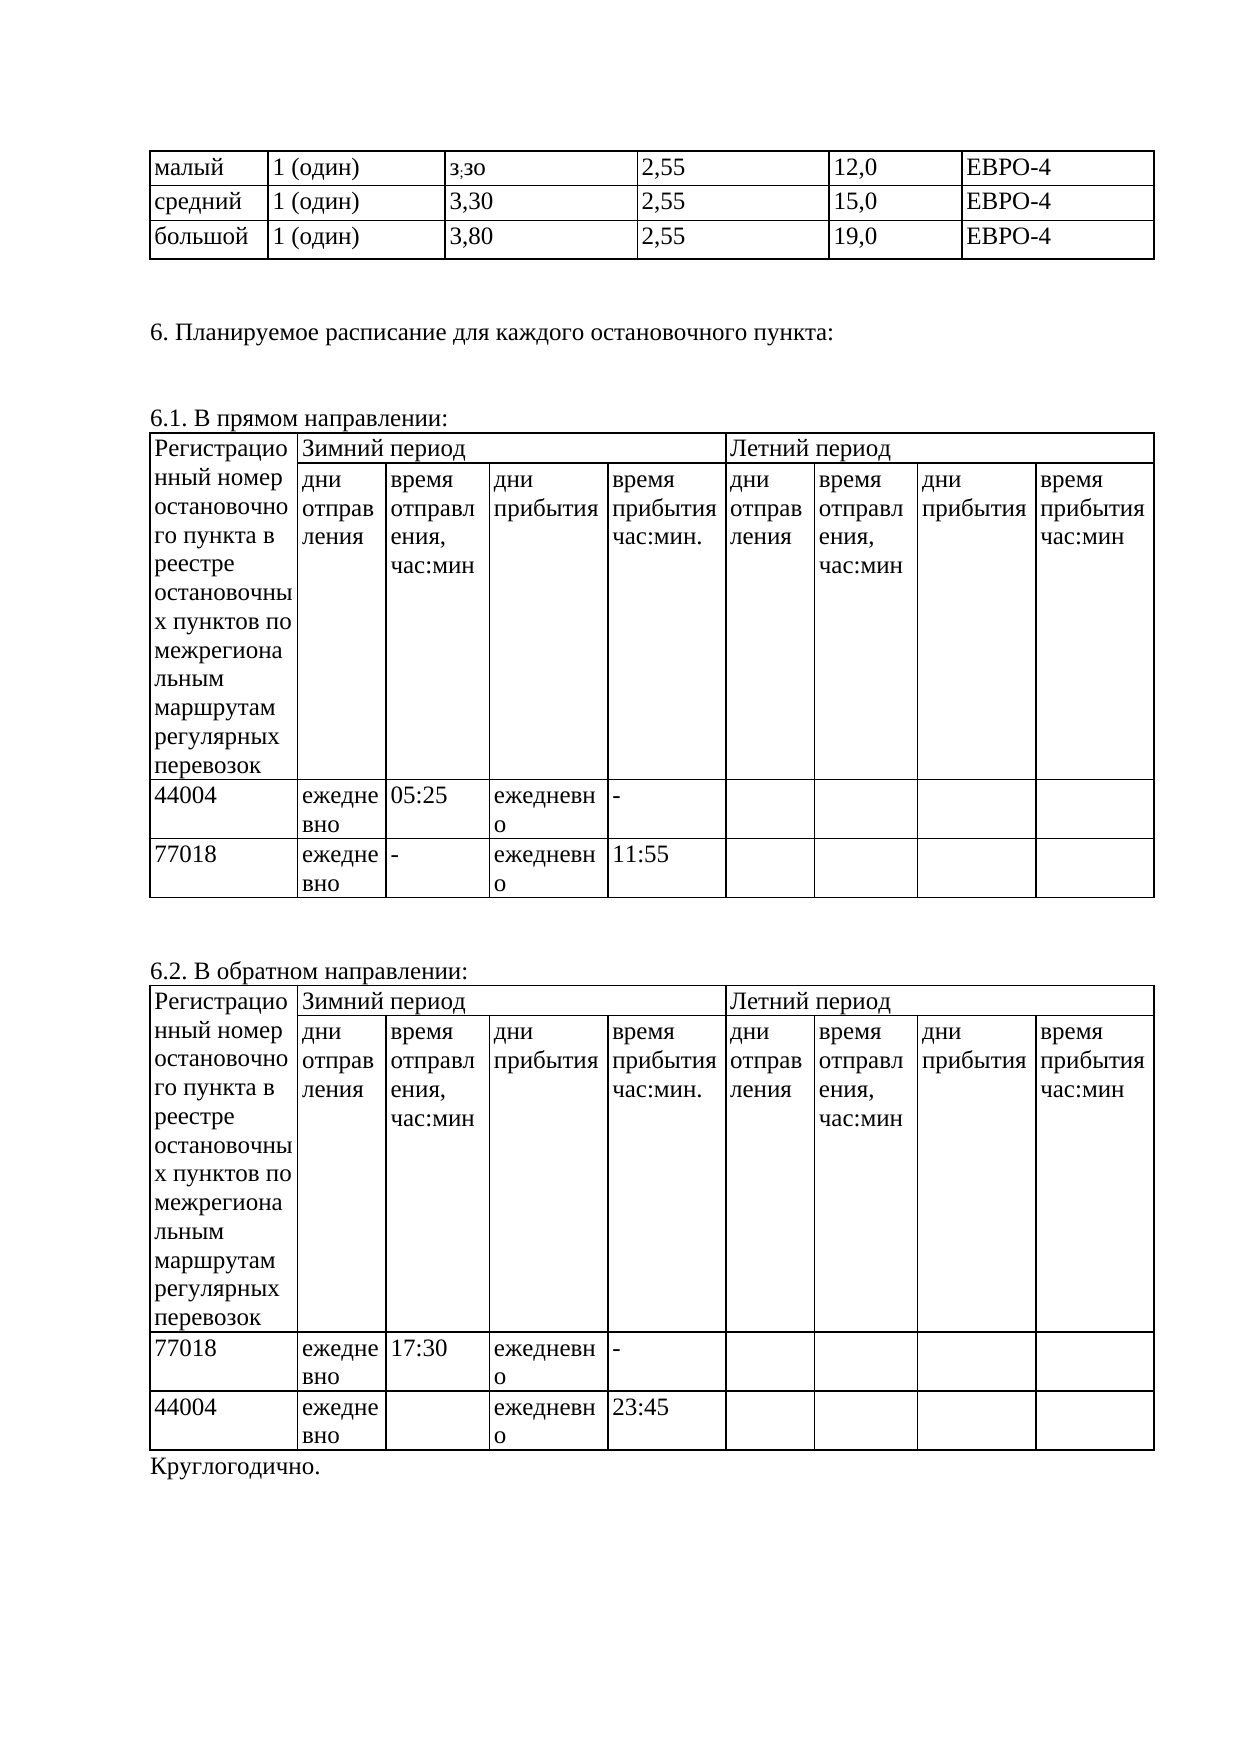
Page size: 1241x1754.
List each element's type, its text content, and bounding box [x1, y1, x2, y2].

table_cell [918, 839, 1035, 897]
table_cell 44004 [151, 1392, 297, 1449]
table_cell 1 (один) [269, 221, 444, 258]
table_cell 11:55 [609, 839, 725, 897]
table_cell [1037, 839, 1153, 897]
table_cell время прибытия час:мин [1037, 1016, 1153, 1331]
table_cell дни отправления [727, 464, 814, 778]
table_cell ежедневно [490, 1333, 607, 1390]
table_cell 17:30 [387, 1333, 489, 1390]
table_cell ежедневно [298, 839, 385, 897]
table_cell 19,0 [830, 221, 961, 258]
table_cell 15,0 [830, 186, 961, 220]
table_cell [815, 780, 917, 838]
table_cell ежедневно [490, 1392, 607, 1449]
table_cell 05:25 [387, 780, 489, 838]
table_cell [815, 1333, 917, 1390]
table_cell [387, 1392, 489, 1449]
table_cell дни отправления [727, 1016, 814, 1331]
table_cell время отправления, час:мин [815, 1016, 917, 1331]
table_cell 44004 [151, 780, 297, 838]
table_cell 12,0 [830, 152, 961, 184]
table_cell [815, 839, 917, 897]
table_cell 2,55 [638, 221, 828, 258]
table_cell [1037, 1333, 1153, 1390]
table_cell ежедневно [490, 780, 607, 838]
table_cell большой [151, 221, 267, 258]
table_cell дни отправления [298, 464, 385, 778]
table_header Летний период [727, 434, 1153, 462]
table_cell [918, 780, 1035, 838]
table_cell [727, 1333, 814, 1390]
table_cell средний [151, 186, 267, 220]
table_cell время прибытия час:мин. [609, 464, 725, 778]
table_cell ежедневно [298, 1333, 385, 1390]
table_header Летний период [727, 986, 1153, 1015]
text 6.1. В прямом направлении: [150, 403, 1090, 432]
text Круглогодично. [150, 1451, 1090, 1479]
table_cell дни прибытия [918, 1016, 1035, 1331]
table_header Зимний период [298, 986, 725, 1015]
table_cell дни прибытия [490, 464, 607, 778]
table_cell з;зо [446, 152, 637, 184]
table_cell дни прибытия [918, 464, 1035, 778]
table_cell время прибытия час:мин. [609, 1016, 725, 1331]
table_cell ЕВРО-4 [963, 186, 1153, 220]
table_cell [815, 1392, 917, 1449]
table_cell малый [151, 152, 267, 184]
table_cell [918, 1392, 1035, 1449]
table_cell - [609, 780, 725, 838]
table_cell [1037, 1392, 1153, 1449]
table_cell дни прибытия [490, 1016, 607, 1331]
table_cell ежедневно [298, 1392, 385, 1449]
table_cell 2,55 [638, 152, 828, 184]
table_cell 3,30 [446, 186, 637, 220]
table_cell дни отправления [298, 1016, 385, 1331]
table_cell 3,80 [446, 221, 637, 258]
table_header Регистрационный номер остановочного пункта в реестре остановочных пунктов по межрегиональным маршрутам регулярных перевозок [151, 434, 297, 778]
table_cell 77018 [151, 839, 297, 897]
table_cell время отправления, час:мин [387, 1016, 489, 1331]
table_header Регистрационный номер остановочного пункта в реестре остановочных пунктов по межрегиональным маршрутам регулярных перевозок [151, 986, 297, 1331]
table_cell 1 (один) [269, 152, 444, 184]
table_cell [918, 1333, 1035, 1390]
table_cell 1 (один) [269, 186, 444, 220]
table_cell 77018 [151, 1333, 297, 1390]
table_cell 2,55 [638, 186, 828, 220]
table_cell [727, 1392, 814, 1449]
table_header Зимний период [298, 434, 725, 462]
table_cell [727, 780, 814, 838]
table_cell ЕВРО-4 [963, 221, 1153, 258]
table_cell 23:45 [609, 1392, 725, 1449]
table_cell - [609, 1333, 725, 1390]
text 6. Планируемое расписание для каждого остановочного пункта: [150, 317, 1090, 346]
table_cell ЕВРО-4 [963, 152, 1153, 184]
table_cell время отправления, час:мин [387, 464, 489, 778]
table_cell ежедневно [298, 780, 385, 838]
text 6.2. В обратном направлении: [150, 956, 1090, 984]
table_cell ежедневно [490, 839, 607, 897]
table_cell - [387, 839, 489, 897]
table_cell [727, 839, 814, 897]
table_cell [1037, 780, 1153, 838]
table_cell время прибытия час:мин [1037, 464, 1153, 778]
table_cell время отправления, час:мин [815, 464, 917, 778]
